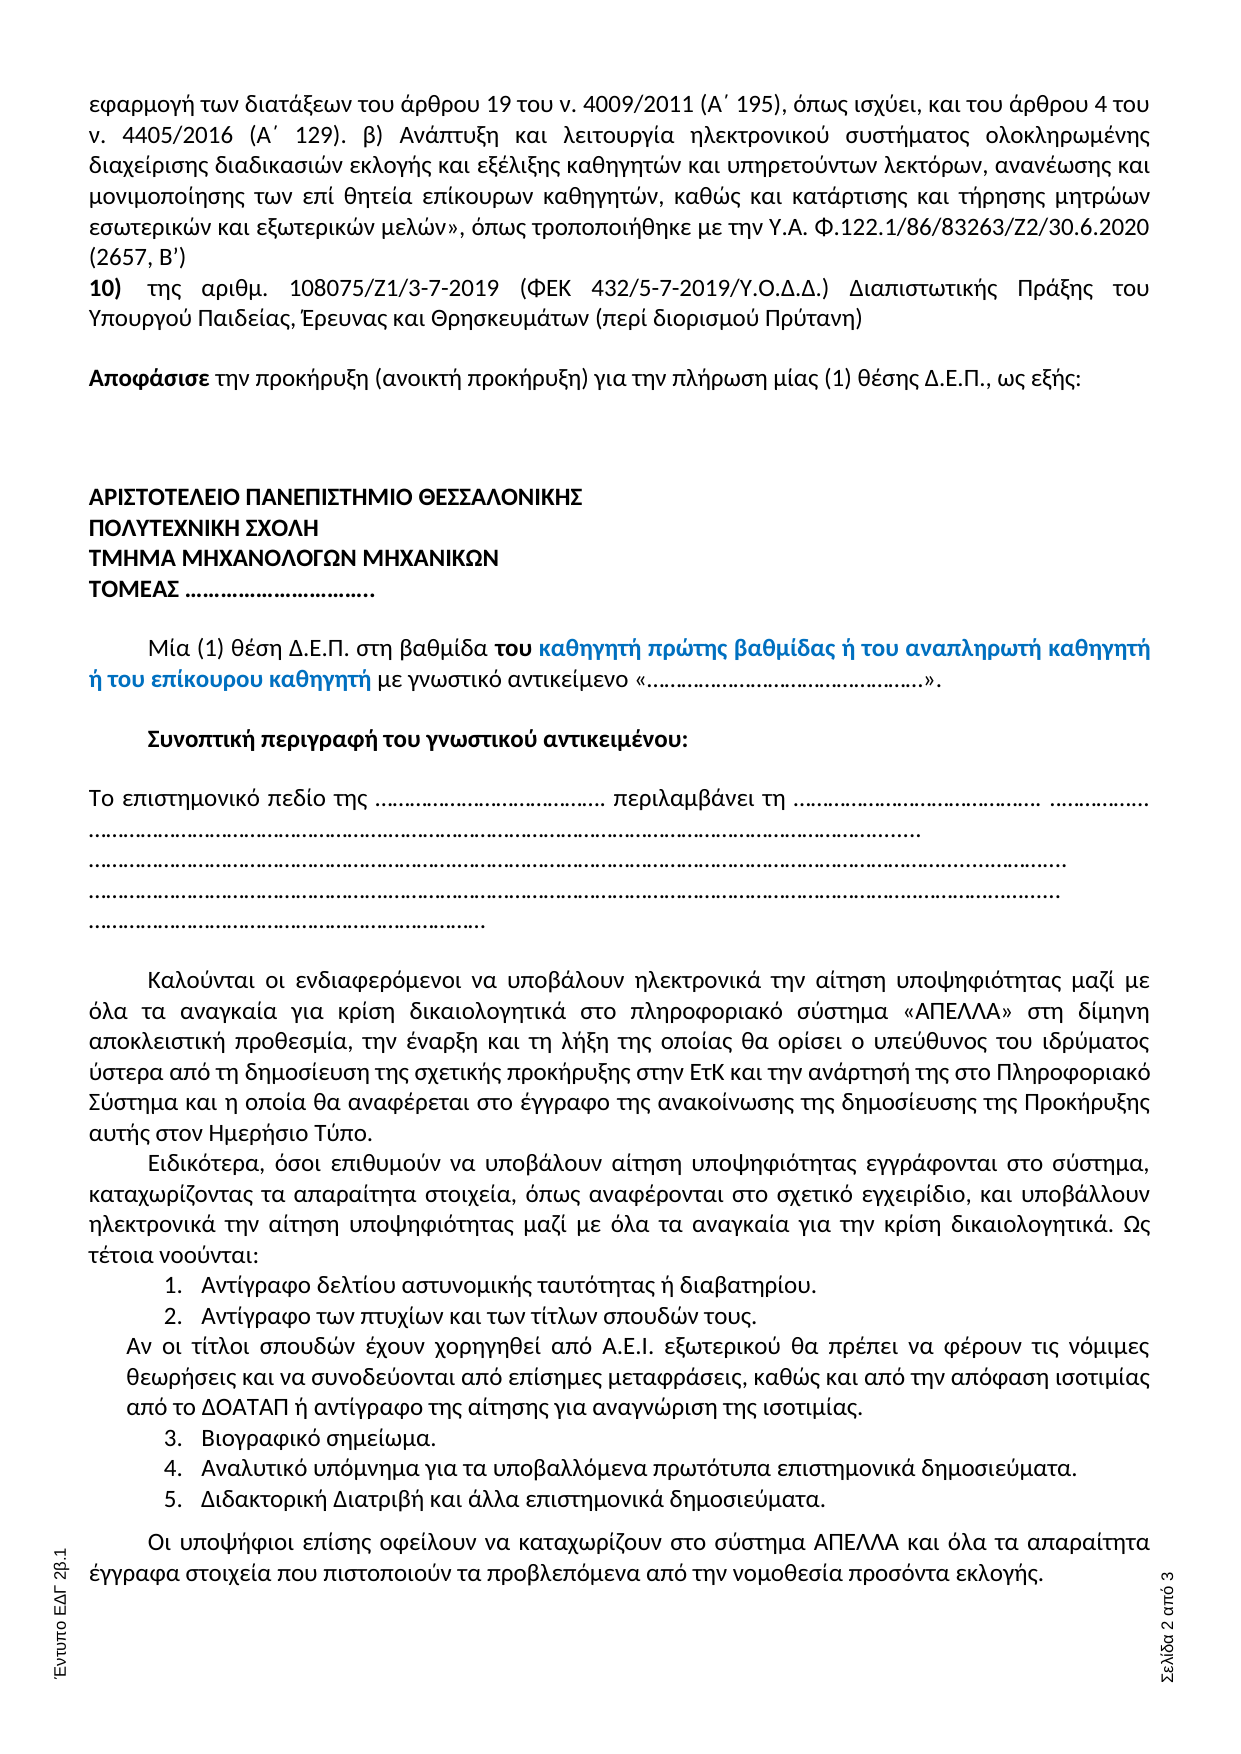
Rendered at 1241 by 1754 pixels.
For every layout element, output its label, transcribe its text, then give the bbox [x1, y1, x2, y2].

text Το επιστημονικό πεδίο της …………………………………. περιλαμβάνει τη ……………………………………. ..…………...…………………………………………….…………………………………………………………………………........……………………………………………………….…………………………………………………………………………........………....…………………………………………….………………………………………………………………………………..…………...…......…………………………………………………………… [89, 782, 1152, 935]
text Καλούνται οι ενδιαφερόμενοι να υποβάλουν ηλεκτρονικά την αίτηση υποψηφιότητας μαζί με όλα τα αναγκαία για κρίση δικαιολογητικά στο πληροφοριακό σύστημα «ΑΠΕΛΛΑ» στη δίμηνη αποκλειστική προθεσμία, την έναρξη και τη λήξη της οποίας θα ορίσει ο υπεύθυνος του ιδρύματος ύστερα από τη δημοσίευση της σχετικής προκήρυξης στην ΕτΚ και την ανάρτησή της στο Πληροφοριακό Σύστημα και η οποία θα αναφέρεται στο έγγραφο της ανακοίνωσης της δημοσίευσης της Προκήρυξης αυτής στον Ημερήσιο Τύπο. [89, 964, 1152, 1147]
text Αποφάσισε την προκήρυξη (ανοικτή προκήρυξη) για την πλήρωση μίας (1) θέσης Δ.Ε.Π., ως εξής: [89, 362, 1152, 392]
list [89, 89, 1152, 272]
text ΤΟΜΕΑΣ ………………………….. [89, 573, 1152, 603]
text Ειδικότερα, όσοι επιθυμούν να υποβάλουν αίτηση υποψηφιότητας εγγράφονται στο σύστημα, καταχωρίζοντας τα απαραίτητα στοιχεία, όπως αναφέρονται στο σχετικό εγχειρίδιο, και υποβάλλουν ηλεκτρονικά την αίτηση υποψηφιότητας μαζί με όλα τα αναγκαία για την κρίση δικαιολογητικά. Ως τέτοια νοούνται: [89, 1147, 1152, 1269]
list Αντίγραφο δελτίου αστυνομικής ταυτότητας ή διαβατηρίου. [164, 1269, 1152, 1300]
text ΠΟΛΥΤΕΧΝΙΚΗ ΣΧΟΛΗ [89, 512, 1152, 542]
text ΑΡΙΣΤΟΤΕΛΕΙΟ ΠΑΝΕΠΙΣΤΗΜΙΟ ΘΕΣΣΑΛΟΝΙΚΗΣ [89, 481, 1152, 512]
list Διδακτορική Διατριβή και άλλα επιστημονικά δημοσιεύματα. [164, 1483, 1152, 1514]
list της αριθμ. 108075/Ζ1/3-7-2019 (ΦΕΚ 432/5-7-2019/Υ.Ο.Δ.Δ.) Διαπιστωτικής Πράξης του Υπουργού Παιδείας, Έρευνας και Θρησκευμάτων (περί διορισμού Πρύτανη) [89, 272, 1152, 333]
list Αντίγραφο των πτυχίων και των τίτλων σπουδών τους. [164, 1300, 1152, 1331]
text Οι υποψήφιοι επίσης οφείλουν να καταχωρίζουν στο σύστημα ΑΠΕΛΛΑ και όλα τα απαραίτητα έγγραφα στοιχεία που πιστοποιούν τα προβλεπόμενα από την νομοθεσία προσόντα εκλογής. [89, 1526, 1152, 1587]
text Συνοπτική περιγραφή του γνωστικού αντικειμένου: [89, 723, 1152, 753]
text Αν οι τίτλοι σπουδών έχουν χορηγηθεί από Α.Ε.Ι. εξωτερικού θα πρέπει να φέρουν τις νόμιμες θεωρήσεις και να συνοδεύονται από επίσημες μεταφράσεις, καθώς και από την απόφαση ισοτιμίας από το ΔΟΑΤΑΠ ή αντίγραφο της αίτησης για αναγνώριση της ισοτιμίας. [126, 1331, 1152, 1422]
text ΤΜΗΜΑ ΜΗΧΑΝΟΛΟΓΩΝ ΜΗΧΑΝΙΚΩΝ [89, 542, 1152, 573]
text Μία (1) θέση Δ.Ε.Π. στη βαθμίδα του καθηγητή πρώτης βαθμίδας ή του αναπληρωτή καθηγητή ή του επίκουρου καθηγητή με γνωστικό αντικείμενο «…………………………………………». [89, 633, 1152, 694]
list Βιογραφικό σημείωμα. [164, 1422, 1152, 1453]
list Αναλυτικό υπόμνημα για τα υποβαλλόμενα πρωτότυπα επιστημονικά δημοσιεύματα. [164, 1453, 1152, 1483]
